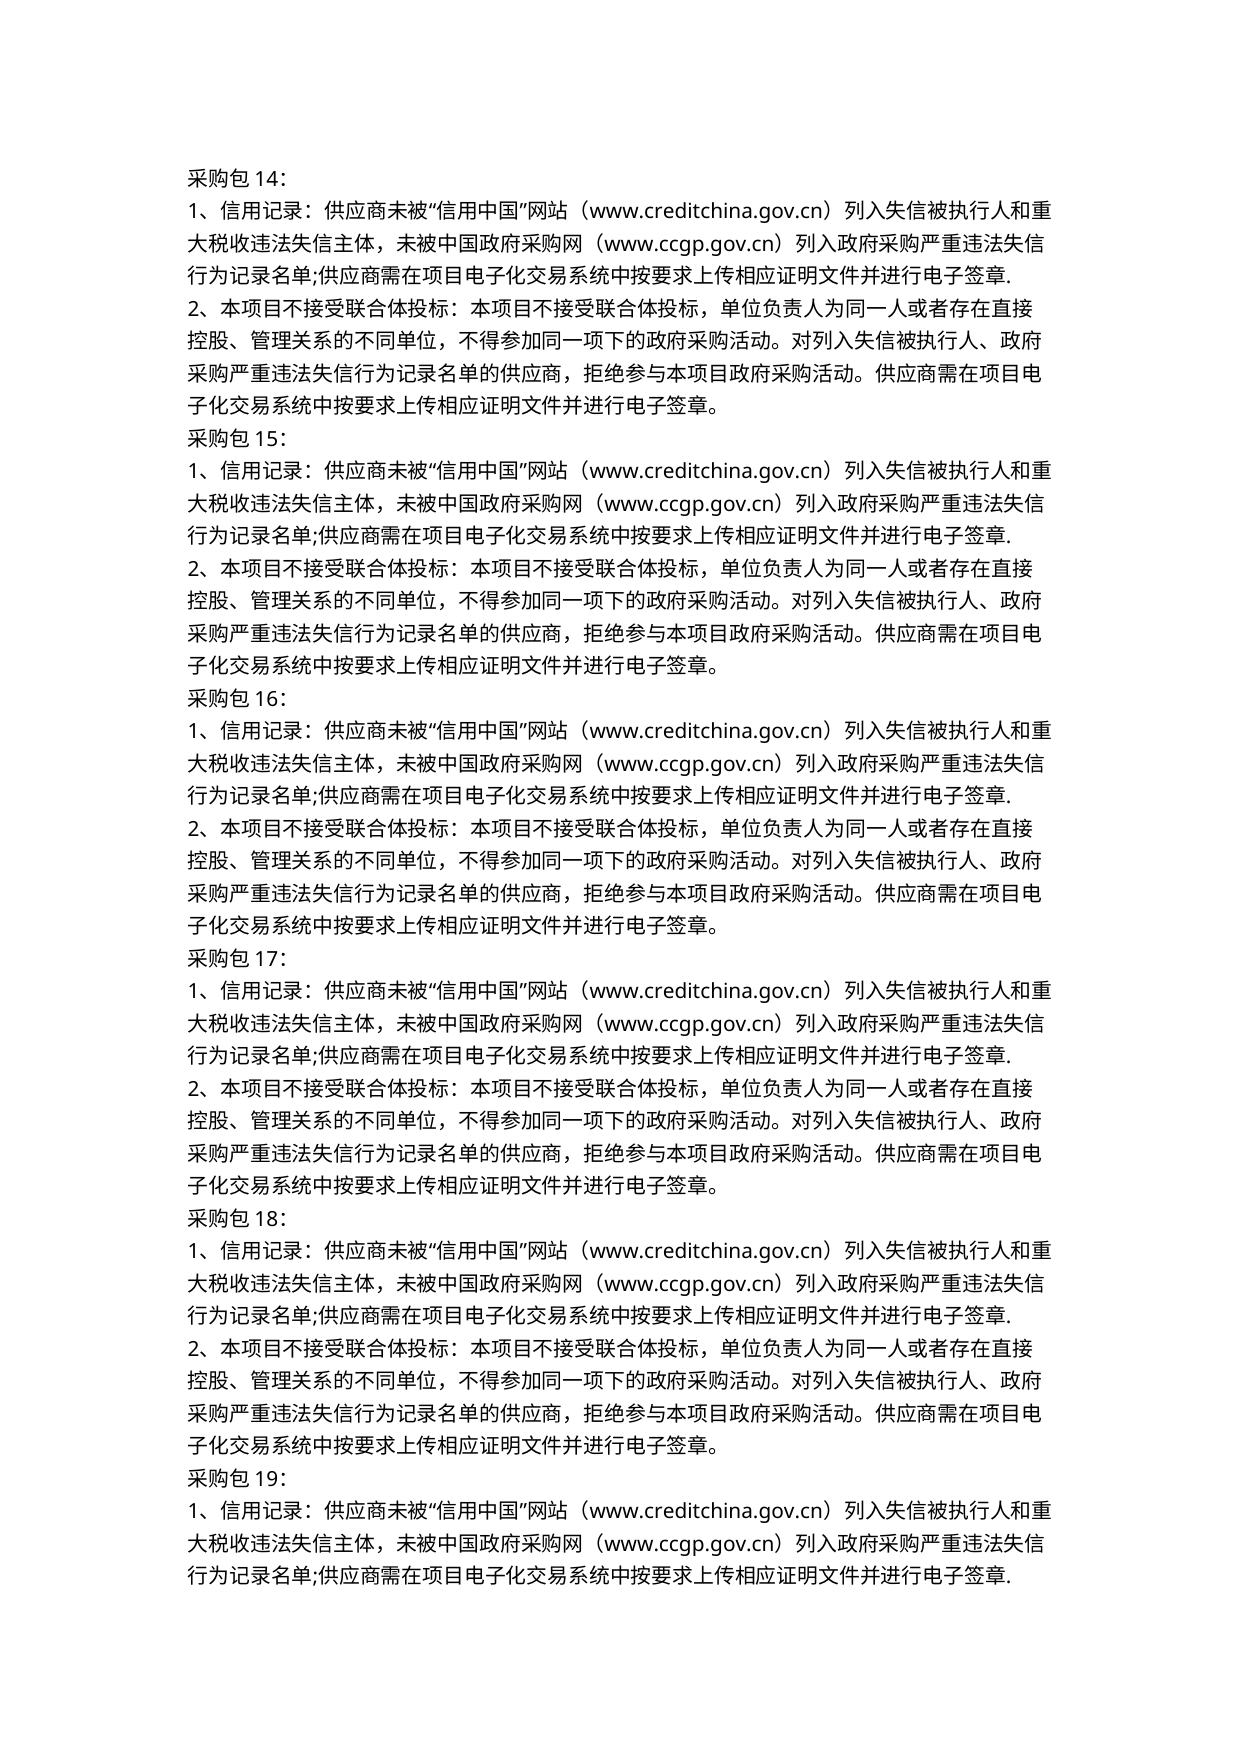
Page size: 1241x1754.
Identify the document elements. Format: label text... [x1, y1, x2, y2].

text 采购包19： [187, 1462, 1053, 1494]
text 采购包15： [187, 422, 1053, 454]
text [187, 194, 1053, 292]
text 采购包16： [187, 682, 1053, 714]
text 2、本项目不接受联合体投标：本项目不接受联合体投标，单位负责人为同一人或者存在直接控股、管理关系的不同单位，不得参加同一项下的政府采购活动。对列入失信被执行人、政府采购严重违法失信行为记录名单的供应商，拒绝参与本项目政府采购活动。供应商需在项目电子化交易系统中按要求上传相应证明文件并进行电子签章。 [187, 552, 1053, 682]
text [187, 292, 1053, 422]
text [187, 1332, 1053, 1462]
text 采购包18： [187, 1202, 1053, 1234]
text 1、信用记录：供应商未被“信用中国”网站（www.creditchina.gov.cn）列入失信被执行人和重大税收违法失信主体，未被中国政府采购网（www.ccgp.gov.cn）列入政府采购严重违法失信行为记录名单;供应商需在项目电子化交易系统中按要求上传相应证明文件并进行电子签章. [187, 1494, 1053, 1592]
text 1、信用记录：供应商未被“信用中国”网站（www.creditchina.gov.cn）列入失信被执行人和重大税收违法失信主体，未被中国政府采购网（www.ccgp.gov.cn）列入政府采购严重违法失信行为记录名单;供应商需在项目电子化交易系统中按要求上传相应证明文件并进行电子签章. [187, 1234, 1053, 1332]
text 采购包14： [187, 162, 1053, 194]
text 2、本项目不接受联合体投标：本项目不接受联合体投标，单位负责人为同一人或者存在直接控股、管理关系的不同单位，不得参加同一项下的政府采购活动。对列入失信被执行人、政府采购严重违法失信行为记录名单的供应商，拒绝参与本项目政府采购活动。供应商需在项目电子化交易系统中按要求上传相应证明文件并进行电子签章。 [187, 812, 1053, 942]
text 2、本项目不接受联合体投标：本项目不接受联合体投标，单位负责人为同一人或者存在直接控股、管理关系的不同单位，不得参加同一项下的政府采购活动。对列入失信被执行人、政府采购严重违法失信行为记录名单的供应商，拒绝参与本项目政府采购活动。供应商需在项目电子化交易系统中按要求上传相应证明文件并进行电子签章。 [187, 1072, 1053, 1202]
text 1、信用记录：供应商未被“信用中国”网站（www.creditchina.gov.cn）列入失信被执行人和重大税收违法失信主体，未被中国政府采购网（www.ccgp.gov.cn）列入政府采购严重违法失信行为记录名单;供应商需在项目电子化交易系统中按要求上传相应证明文件并进行电子签章. [187, 454, 1053, 552]
text 1、信用记录：供应商未被“信用中国”网站（www.creditchina.gov.cn）列入失信被执行人和重大税收违法失信主体，未被中国政府采购网（www.ccgp.gov.cn）列入政府采购严重违法失信行为记录名单;供应商需在项目电子化交易系统中按要求上传相应证明文件并进行电子签章. [187, 714, 1053, 812]
text 1、信用记录：供应商未被“信用中国”网站（www.creditchina.gov.cn）列入失信被执行人和重大税收违法失信主体，未被中国政府采购网（www.ccgp.gov.cn）列入政府采购严重违法失信行为记录名单;供应商需在项目电子化交易系统中按要求上传相应证明文件并进行电子签章. [187, 974, 1053, 1072]
text 采购包17： [187, 942, 1053, 974]
